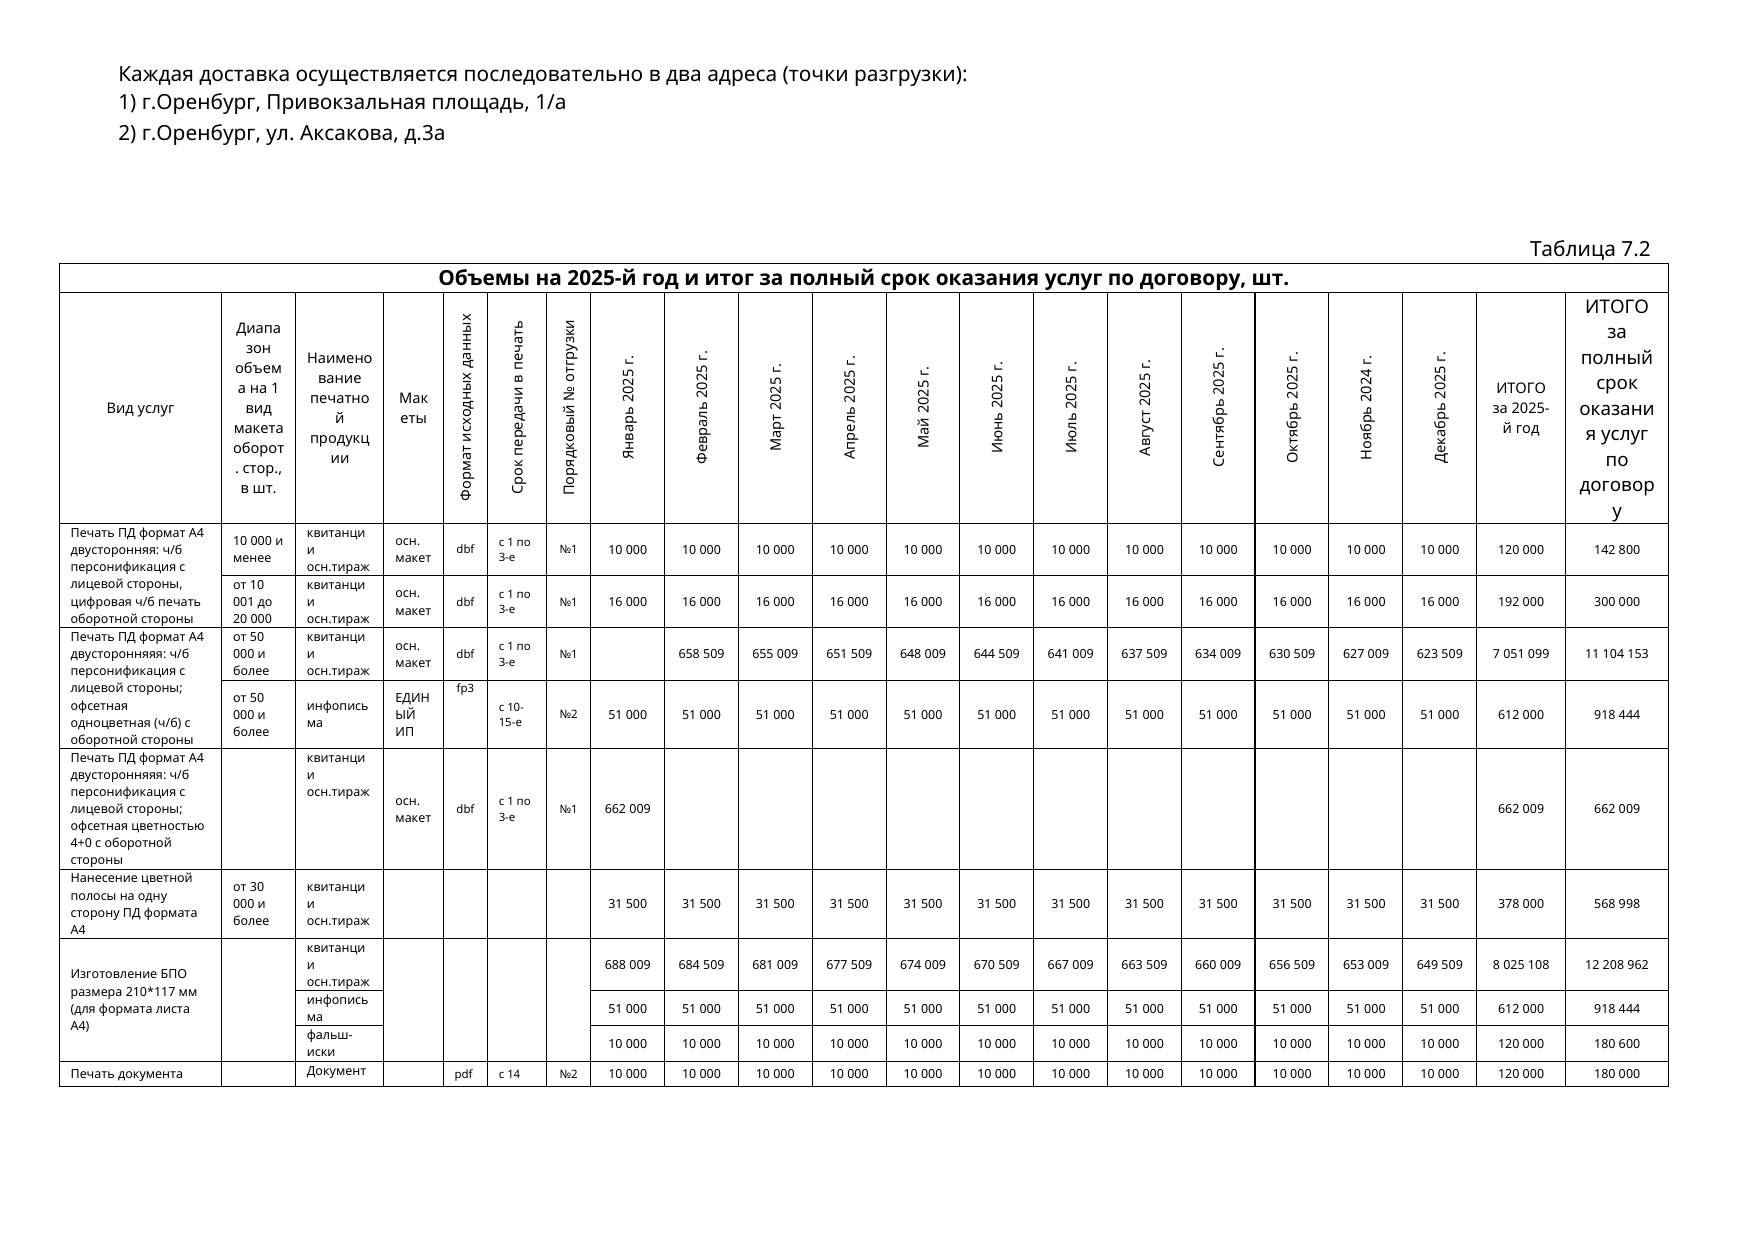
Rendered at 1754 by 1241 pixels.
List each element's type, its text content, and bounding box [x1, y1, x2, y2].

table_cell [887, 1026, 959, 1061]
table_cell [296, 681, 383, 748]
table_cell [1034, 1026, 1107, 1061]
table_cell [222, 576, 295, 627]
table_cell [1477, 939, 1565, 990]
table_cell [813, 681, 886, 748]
text Каждая доставка осуществляется последовательно в два адреса (точки разгрузки): [118, 59, 1651, 87]
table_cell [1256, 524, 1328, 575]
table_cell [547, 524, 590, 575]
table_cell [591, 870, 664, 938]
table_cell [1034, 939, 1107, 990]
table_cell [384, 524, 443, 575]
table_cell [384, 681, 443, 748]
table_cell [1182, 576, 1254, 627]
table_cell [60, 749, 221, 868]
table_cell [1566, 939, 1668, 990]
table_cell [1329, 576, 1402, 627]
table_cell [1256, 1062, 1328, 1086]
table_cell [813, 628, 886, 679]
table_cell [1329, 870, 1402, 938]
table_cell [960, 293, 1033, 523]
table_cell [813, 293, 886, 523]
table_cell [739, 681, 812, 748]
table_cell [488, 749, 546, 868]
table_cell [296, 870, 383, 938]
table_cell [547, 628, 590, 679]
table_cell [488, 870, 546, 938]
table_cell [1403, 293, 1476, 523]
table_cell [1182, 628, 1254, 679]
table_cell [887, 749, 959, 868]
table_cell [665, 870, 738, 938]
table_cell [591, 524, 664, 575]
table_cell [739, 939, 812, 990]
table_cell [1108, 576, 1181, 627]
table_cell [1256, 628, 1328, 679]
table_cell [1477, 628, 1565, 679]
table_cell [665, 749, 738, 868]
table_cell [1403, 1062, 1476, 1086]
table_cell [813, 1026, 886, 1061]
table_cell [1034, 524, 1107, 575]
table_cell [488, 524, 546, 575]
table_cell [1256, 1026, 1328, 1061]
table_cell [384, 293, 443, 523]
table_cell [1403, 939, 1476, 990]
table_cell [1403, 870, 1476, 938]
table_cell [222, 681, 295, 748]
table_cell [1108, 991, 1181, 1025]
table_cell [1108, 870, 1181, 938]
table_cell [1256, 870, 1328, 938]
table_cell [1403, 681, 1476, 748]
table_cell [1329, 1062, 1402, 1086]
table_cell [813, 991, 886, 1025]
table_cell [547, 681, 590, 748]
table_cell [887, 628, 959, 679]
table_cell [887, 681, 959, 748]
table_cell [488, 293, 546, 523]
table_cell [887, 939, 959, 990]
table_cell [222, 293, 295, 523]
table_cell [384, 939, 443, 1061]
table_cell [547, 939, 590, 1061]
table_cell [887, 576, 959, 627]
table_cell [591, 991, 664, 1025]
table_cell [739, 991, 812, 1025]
text 2) г.Оренбург, ул. Аксакова, д.3а [118, 118, 1651, 147]
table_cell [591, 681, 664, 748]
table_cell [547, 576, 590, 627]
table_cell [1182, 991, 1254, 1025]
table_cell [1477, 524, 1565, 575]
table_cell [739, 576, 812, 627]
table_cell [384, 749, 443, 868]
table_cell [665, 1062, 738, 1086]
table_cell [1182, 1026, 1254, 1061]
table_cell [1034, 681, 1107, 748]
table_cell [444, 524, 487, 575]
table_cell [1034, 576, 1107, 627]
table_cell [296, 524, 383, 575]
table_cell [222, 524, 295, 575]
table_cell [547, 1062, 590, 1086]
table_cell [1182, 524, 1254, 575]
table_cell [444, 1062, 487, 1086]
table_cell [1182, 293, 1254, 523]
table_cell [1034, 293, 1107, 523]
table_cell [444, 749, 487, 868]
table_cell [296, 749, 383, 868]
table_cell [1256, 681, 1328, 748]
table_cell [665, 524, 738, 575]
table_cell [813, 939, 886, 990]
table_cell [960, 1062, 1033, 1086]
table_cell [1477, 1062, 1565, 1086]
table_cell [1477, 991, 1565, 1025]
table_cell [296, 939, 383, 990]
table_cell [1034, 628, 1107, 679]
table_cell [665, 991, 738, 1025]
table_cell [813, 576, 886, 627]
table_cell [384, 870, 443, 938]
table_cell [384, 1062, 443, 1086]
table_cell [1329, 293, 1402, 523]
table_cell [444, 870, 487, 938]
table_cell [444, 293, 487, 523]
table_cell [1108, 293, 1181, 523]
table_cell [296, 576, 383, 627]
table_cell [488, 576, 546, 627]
text 1) г.Оренбург, Привокзальная площадь, 1/а [118, 87, 1651, 116]
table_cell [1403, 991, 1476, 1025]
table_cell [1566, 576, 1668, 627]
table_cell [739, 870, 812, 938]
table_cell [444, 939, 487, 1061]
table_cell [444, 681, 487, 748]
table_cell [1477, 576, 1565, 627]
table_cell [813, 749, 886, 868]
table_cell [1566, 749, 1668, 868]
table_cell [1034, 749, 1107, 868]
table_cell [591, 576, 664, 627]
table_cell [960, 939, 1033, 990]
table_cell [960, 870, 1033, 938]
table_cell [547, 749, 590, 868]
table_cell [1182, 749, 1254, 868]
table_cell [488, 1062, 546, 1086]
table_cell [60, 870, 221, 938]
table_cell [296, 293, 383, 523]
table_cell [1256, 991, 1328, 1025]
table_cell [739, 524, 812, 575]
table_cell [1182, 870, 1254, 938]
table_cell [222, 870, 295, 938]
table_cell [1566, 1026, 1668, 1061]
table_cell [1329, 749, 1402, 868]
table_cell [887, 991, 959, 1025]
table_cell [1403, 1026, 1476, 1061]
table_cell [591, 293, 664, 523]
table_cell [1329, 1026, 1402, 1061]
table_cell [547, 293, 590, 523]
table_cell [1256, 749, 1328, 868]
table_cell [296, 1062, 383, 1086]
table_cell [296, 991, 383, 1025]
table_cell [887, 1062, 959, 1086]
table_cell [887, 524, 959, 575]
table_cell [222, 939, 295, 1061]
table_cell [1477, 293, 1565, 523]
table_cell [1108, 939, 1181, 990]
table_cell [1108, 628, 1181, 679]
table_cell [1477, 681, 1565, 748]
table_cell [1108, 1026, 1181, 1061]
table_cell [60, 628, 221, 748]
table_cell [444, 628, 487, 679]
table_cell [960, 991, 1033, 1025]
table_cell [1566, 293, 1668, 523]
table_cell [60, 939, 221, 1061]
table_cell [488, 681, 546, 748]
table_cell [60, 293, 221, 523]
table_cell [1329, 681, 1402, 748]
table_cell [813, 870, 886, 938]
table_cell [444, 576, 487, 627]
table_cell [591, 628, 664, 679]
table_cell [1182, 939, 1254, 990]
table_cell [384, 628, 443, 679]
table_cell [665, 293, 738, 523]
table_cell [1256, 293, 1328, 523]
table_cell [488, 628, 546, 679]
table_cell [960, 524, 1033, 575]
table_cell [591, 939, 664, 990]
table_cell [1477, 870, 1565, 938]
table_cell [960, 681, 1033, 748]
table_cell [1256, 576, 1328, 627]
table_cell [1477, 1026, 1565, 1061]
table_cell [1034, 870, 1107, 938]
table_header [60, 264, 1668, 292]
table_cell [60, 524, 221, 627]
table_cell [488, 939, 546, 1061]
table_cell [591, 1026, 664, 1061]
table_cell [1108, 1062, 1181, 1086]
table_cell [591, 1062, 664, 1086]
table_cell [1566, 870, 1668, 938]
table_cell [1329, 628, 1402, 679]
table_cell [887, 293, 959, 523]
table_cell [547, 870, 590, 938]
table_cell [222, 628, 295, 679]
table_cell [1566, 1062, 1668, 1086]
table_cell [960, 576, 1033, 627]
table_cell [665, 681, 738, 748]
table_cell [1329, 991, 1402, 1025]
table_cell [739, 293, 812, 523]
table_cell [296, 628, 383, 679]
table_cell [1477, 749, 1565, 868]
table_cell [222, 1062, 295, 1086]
text Таблица 7.2 [118, 234, 1651, 262]
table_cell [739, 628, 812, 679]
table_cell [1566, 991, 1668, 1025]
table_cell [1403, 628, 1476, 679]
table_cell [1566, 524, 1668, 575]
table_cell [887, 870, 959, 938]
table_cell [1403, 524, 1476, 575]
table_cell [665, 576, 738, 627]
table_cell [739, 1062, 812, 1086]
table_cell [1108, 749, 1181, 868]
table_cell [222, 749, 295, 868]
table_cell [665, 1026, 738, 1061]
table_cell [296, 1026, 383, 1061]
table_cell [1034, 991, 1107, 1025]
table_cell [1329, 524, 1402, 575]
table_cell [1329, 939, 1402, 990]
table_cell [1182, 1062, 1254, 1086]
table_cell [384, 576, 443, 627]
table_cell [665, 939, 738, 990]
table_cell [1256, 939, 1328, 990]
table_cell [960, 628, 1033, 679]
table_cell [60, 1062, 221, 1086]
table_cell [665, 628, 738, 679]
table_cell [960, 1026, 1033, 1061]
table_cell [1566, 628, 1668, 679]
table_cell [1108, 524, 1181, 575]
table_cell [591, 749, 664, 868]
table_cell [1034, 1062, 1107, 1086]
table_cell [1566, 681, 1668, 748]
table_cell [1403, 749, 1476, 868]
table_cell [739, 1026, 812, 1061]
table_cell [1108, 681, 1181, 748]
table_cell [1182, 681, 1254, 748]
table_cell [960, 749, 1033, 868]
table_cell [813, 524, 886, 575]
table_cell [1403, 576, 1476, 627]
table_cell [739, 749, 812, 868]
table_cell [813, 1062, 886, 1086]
